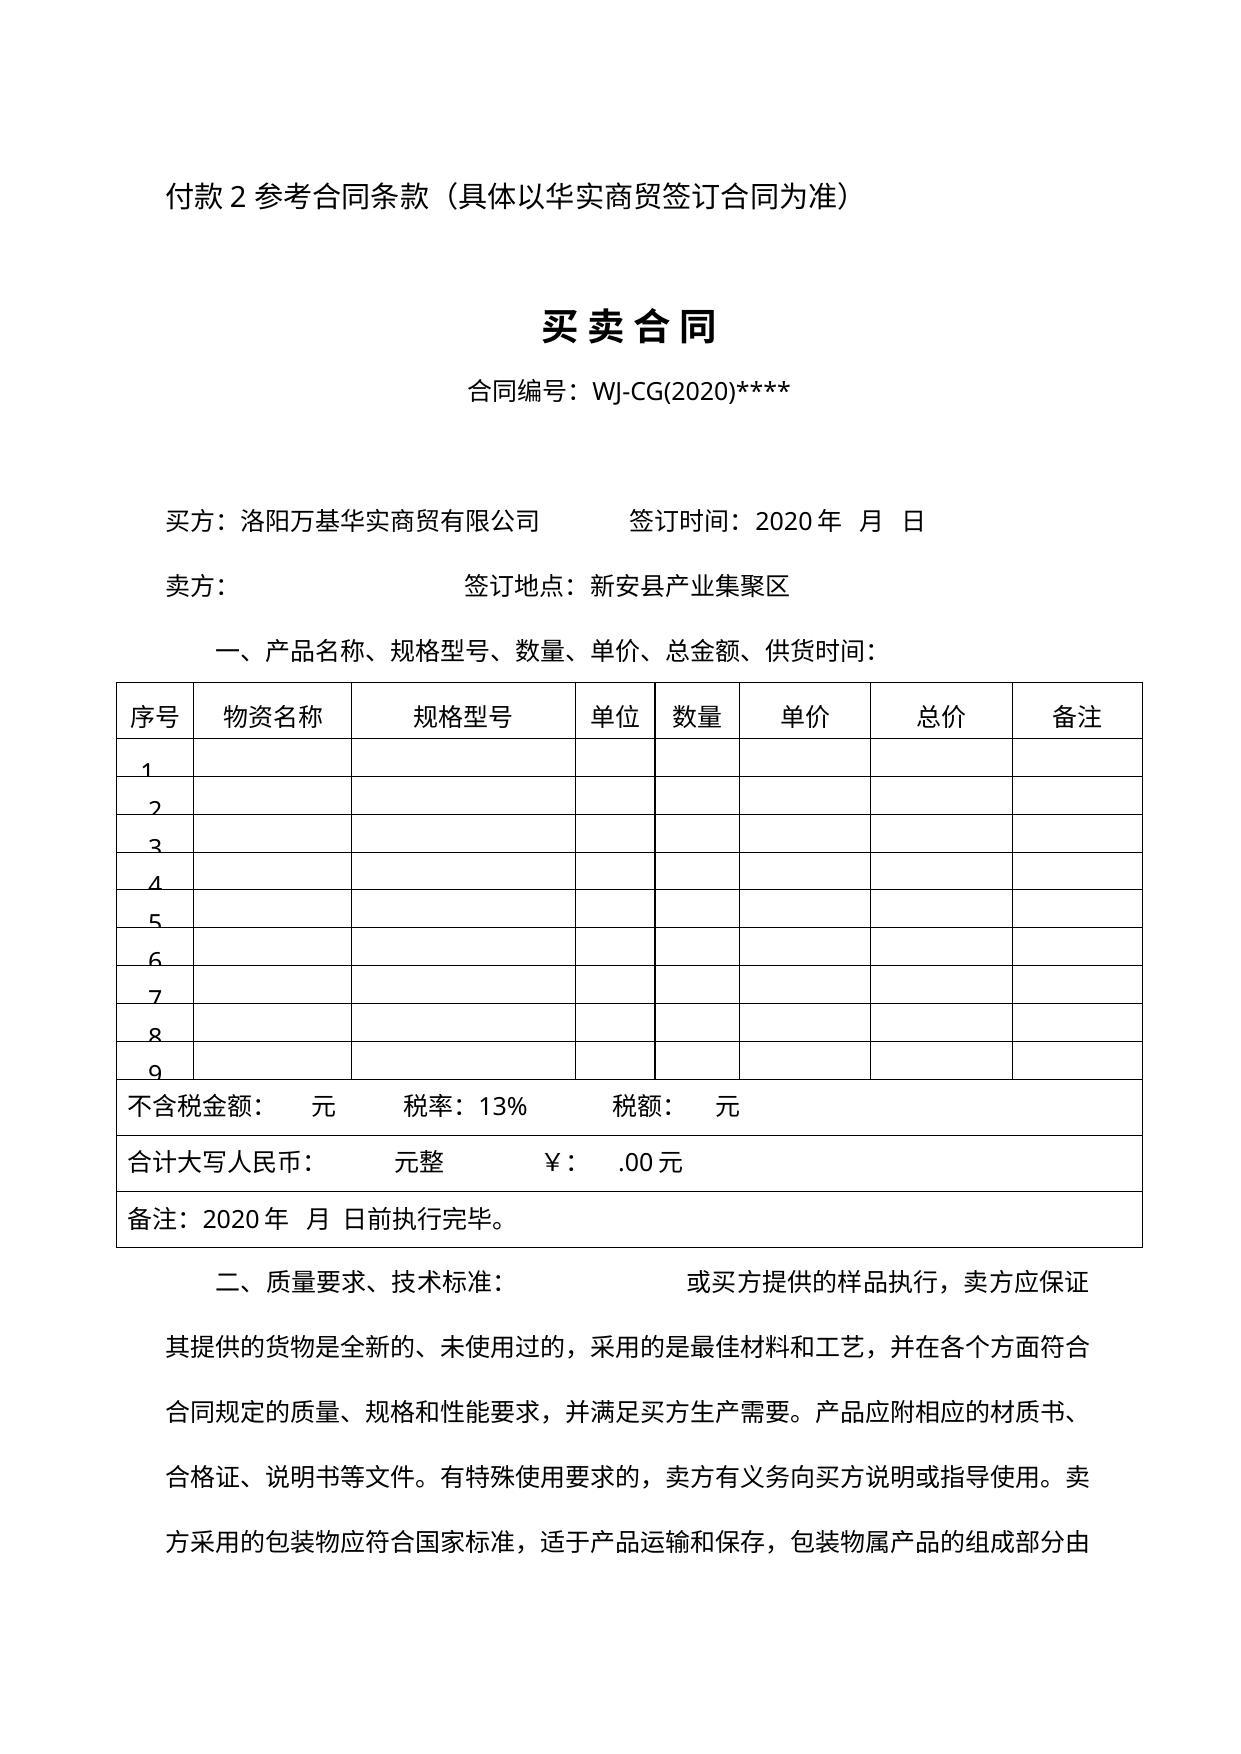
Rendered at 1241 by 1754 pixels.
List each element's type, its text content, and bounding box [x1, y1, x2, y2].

table_cell [352, 890, 575, 927]
text 买方：洛阳万基华实商贸有限公司 签订时间：2020年 月 日 [165, 487, 1093, 552]
table_cell [194, 853, 351, 889]
table_cell [352, 777, 575, 814]
table_cell [1013, 777, 1142, 814]
table_cell [576, 853, 654, 889]
table_header 物资名称 [194, 683, 351, 738]
table_cell [1013, 928, 1142, 965]
table_cell 备注：2020年 月 日前执行完毕。 [117, 1192, 1142, 1247]
table_cell [194, 928, 351, 965]
table_cell [194, 1042, 351, 1078]
table_cell [740, 853, 870, 889]
table_cell 不含税金额： 元 税率：13% 税额： 元 [117, 1080, 1142, 1134]
table_cell 合计大写人民币： 元整 ￥： .00元 [117, 1136, 1142, 1191]
table_cell 8 [117, 1004, 193, 1041]
table_cell [576, 1042, 654, 1078]
table_cell [740, 928, 870, 965]
table_cell [656, 1004, 739, 1041]
table_cell [352, 815, 575, 852]
table_header 总价（元） [871, 683, 1012, 738]
table_cell [871, 1042, 1012, 1078]
table_cell [576, 739, 654, 776]
table_cell [576, 890, 654, 927]
table_header 数量 [656, 683, 739, 738]
table_cell [352, 1042, 575, 1078]
table_cell [1013, 1042, 1142, 1078]
table_cell [656, 739, 739, 776]
table_cell [656, 853, 739, 889]
table_cell [1013, 890, 1142, 927]
table_cell [576, 815, 654, 852]
table_cell [656, 815, 739, 852]
table_cell [656, 966, 739, 1003]
table_cell [352, 739, 575, 776]
table_header 备注 [1013, 683, 1142, 738]
text 卖方： 签订地点：新安县产业集聚区 [165, 552, 1093, 617]
table_cell [576, 777, 654, 814]
table_cell [740, 966, 870, 1003]
table_cell 5 [117, 890, 193, 927]
table_header 单价（元） [740, 683, 870, 738]
text 付款2 参考合同条款（具体以华实商贸签订合同为准） [165, 162, 1093, 227]
table_cell [194, 777, 351, 814]
table_cell [740, 815, 870, 852]
table_cell [1013, 966, 1142, 1003]
table_header 规格型号 [352, 683, 575, 738]
table_cell [740, 1042, 870, 1078]
table_cell [656, 890, 739, 927]
text 买 卖 合 同 [165, 292, 1093, 357]
table_cell [871, 777, 1012, 814]
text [165, 1248, 1093, 1573]
table_header 单位 [576, 683, 654, 738]
table_cell [194, 739, 351, 776]
table_cell [194, 1004, 351, 1041]
table_cell 6 [117, 928, 193, 965]
table_cell [352, 1004, 575, 1041]
table_cell [871, 1004, 1012, 1041]
table_cell [194, 815, 351, 852]
text 合同编号：WJ-CG(2020)**** [165, 357, 1093, 422]
table_cell [194, 966, 351, 1003]
table_cell 2 [117, 777, 193, 814]
table_cell [352, 966, 575, 1003]
table_cell [871, 853, 1012, 889]
table_cell [740, 777, 870, 814]
table_cell [871, 966, 1012, 1003]
table_cell [352, 928, 575, 965]
table_cell [740, 739, 870, 776]
table_cell [194, 890, 351, 927]
table_cell [656, 777, 739, 814]
table_cell 7 [117, 966, 193, 1003]
table_cell [871, 928, 1012, 965]
table_cell 9 [117, 1042, 193, 1078]
table_cell [656, 928, 739, 965]
table_cell [576, 1004, 654, 1041]
table_cell [740, 1004, 870, 1041]
table_cell [1013, 1004, 1142, 1041]
table_cell [576, 928, 654, 965]
table_cell 1 [117, 739, 193, 776]
table_cell [576, 966, 654, 1003]
table_cell [871, 739, 1012, 776]
table_cell [656, 1042, 739, 1078]
table_cell 4 [117, 853, 193, 889]
table_cell [1013, 739, 1142, 776]
table_cell [1013, 815, 1142, 852]
table_cell [871, 890, 1012, 927]
table_cell [352, 853, 575, 889]
table_cell [871, 815, 1012, 852]
table_header 序号 [117, 683, 193, 738]
table_cell [1013, 853, 1142, 889]
table_cell [740, 890, 870, 927]
table_cell 3 [117, 815, 193, 852]
text 一、产品名称、规格型号、数量、单价、总金额、供货时间： [165, 617, 1093, 682]
